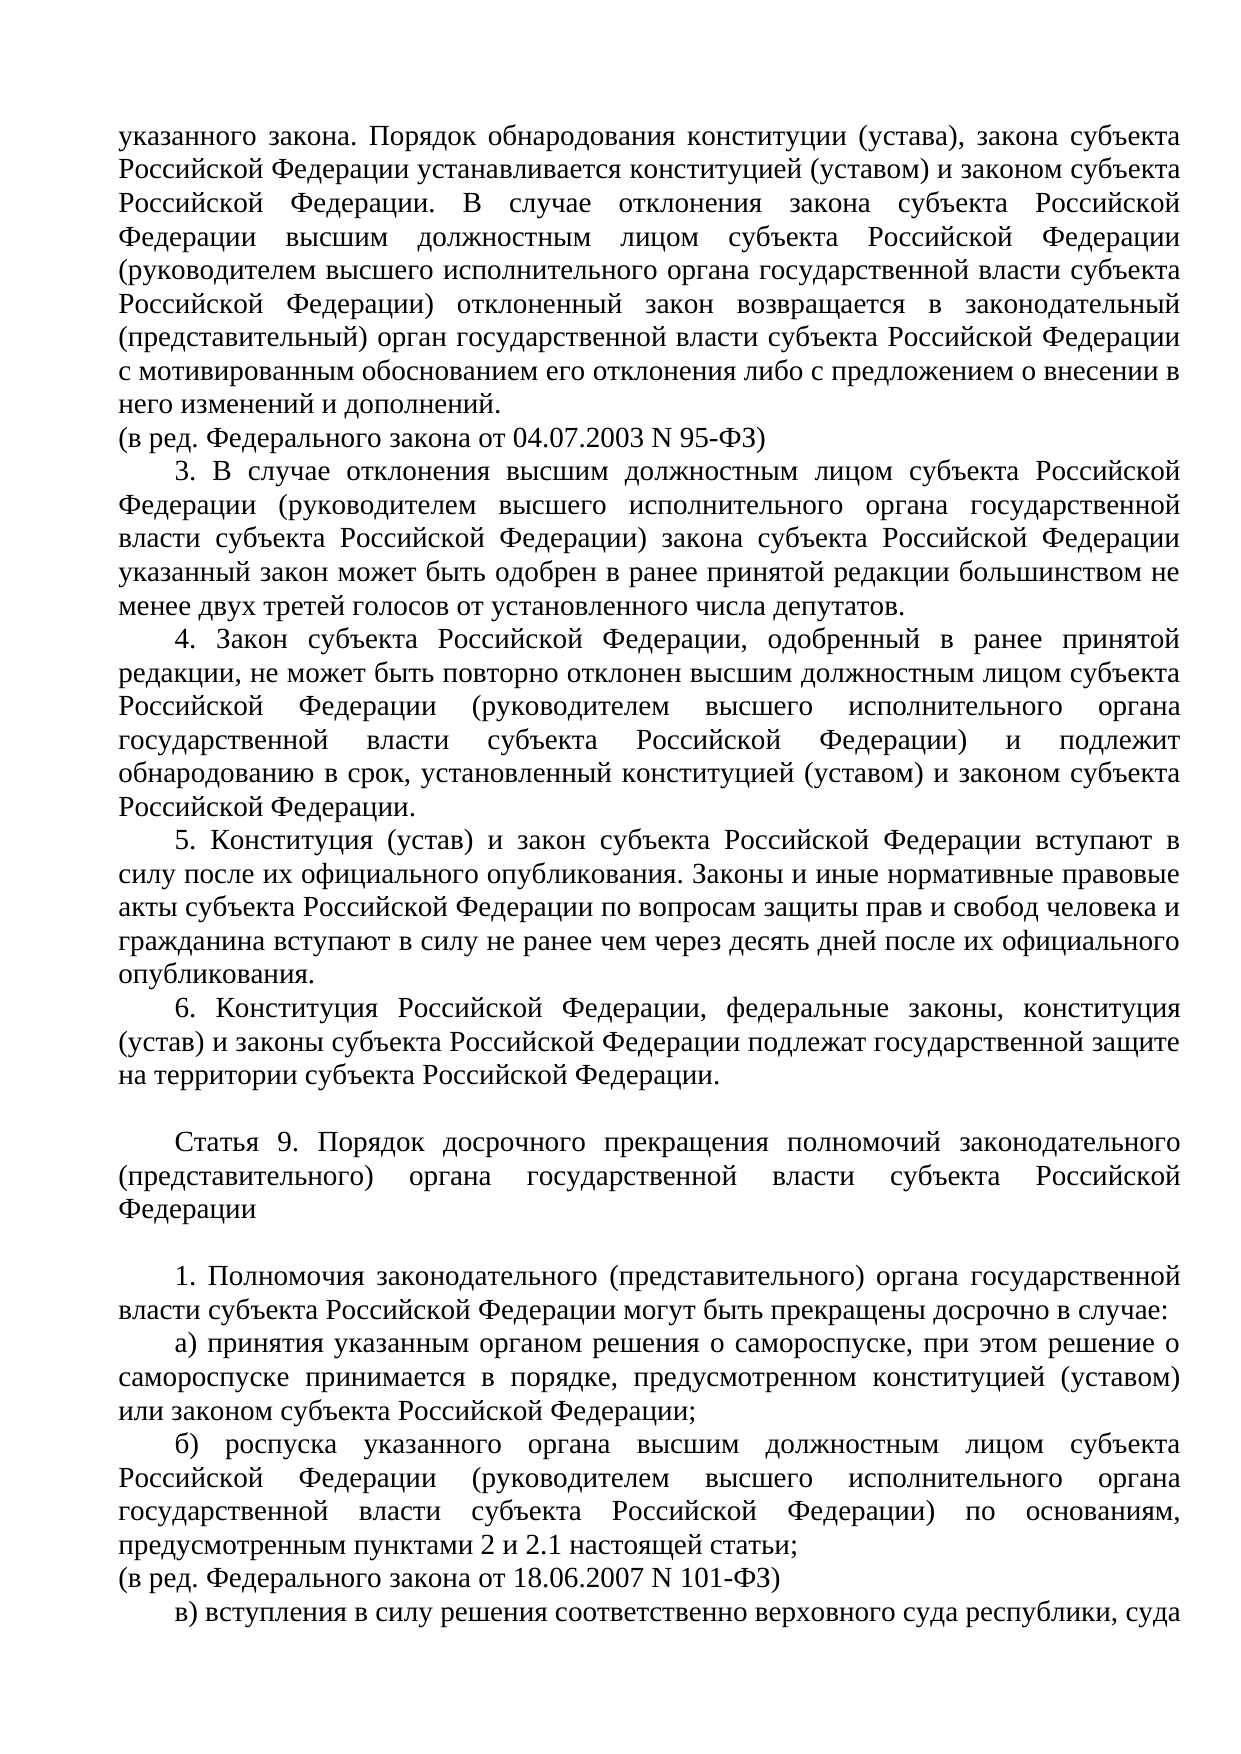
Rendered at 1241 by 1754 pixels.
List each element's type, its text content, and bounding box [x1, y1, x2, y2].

text а) принятия указанным органом решения о самороспуске, при этом решение о самороспуске принимается в порядке, предусмотренном конституцией (уставом) или законом субъекта Российской Федерации; [118, 1326, 1181, 1426]
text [118, 118, 1181, 420]
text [118, 1594, 1181, 1627]
text (в ред. Федерального закона от 18.06.2007 N 101-ФЗ) [118, 1560, 1181, 1594]
text 1. Полномочия законодательного (представительного) органа государственной власти субъекта Российской Федерации могут быть прекращены досрочно в случае: [118, 1258, 1181, 1326]
text 3. В случае отклонения высшим должностным лицом субъекта Российской Федерации (руководителем высшего исполнительного органа государственной власти субъекта Российской Федерации) закона субъекта Российской Федерации указанный закон может быть одобрен в ранее принятой редакции большинством не менее двух третей голосов от установленного числа депутатов. [118, 453, 1181, 621]
text 5. Конституция (устав) и закон субъекта Российской Федерации вступают в силу после их официального опубликования. Законы и иные нормативные правовые акты субъекта Российской Федерации по вопросам защиты прав и свобод человека и гражданина вступают в силу не ранее чем через десять дней после их официального опубликования. [118, 822, 1181, 990]
text 4. Закон субъекта Российской Федерации, одобренный в ранее принятой редакции, не может быть повторно отклонен высшим должностным лицом субъекта Российской Федерации (руководителем высшего исполнительного органа государственной власти субъекта Российской Федерации) и подлежит обнародованию в срок, установленный конституцией (уставом) и законом субъекта Российской Федерации. [118, 621, 1181, 822]
text Статья 9. Порядок досрочного прекращения полномочий законодательного (представительного) органа государственной власти субъекта Российской Федерации [118, 1124, 1181, 1225]
text б) роспуска указанного органа высшим должностным лицом субъекта Российской Федерации (руководителем высшего исполнительного органа государственной власти субъекта Российской Федерации) по основаниям, предусмотренным пунктами 2 и 2.1 настоящей статьи; [118, 1426, 1181, 1560]
text (в ред. Федерального закона от 04.07.2003 N 95-ФЗ) [118, 420, 1181, 453]
text 6. Конституция Российской Федерации, федеральные законы, конституция (устав) и законы субъекта Российской Федерации подлежат государственной защите на территории субъекта Российской Федерации. [118, 990, 1181, 1091]
